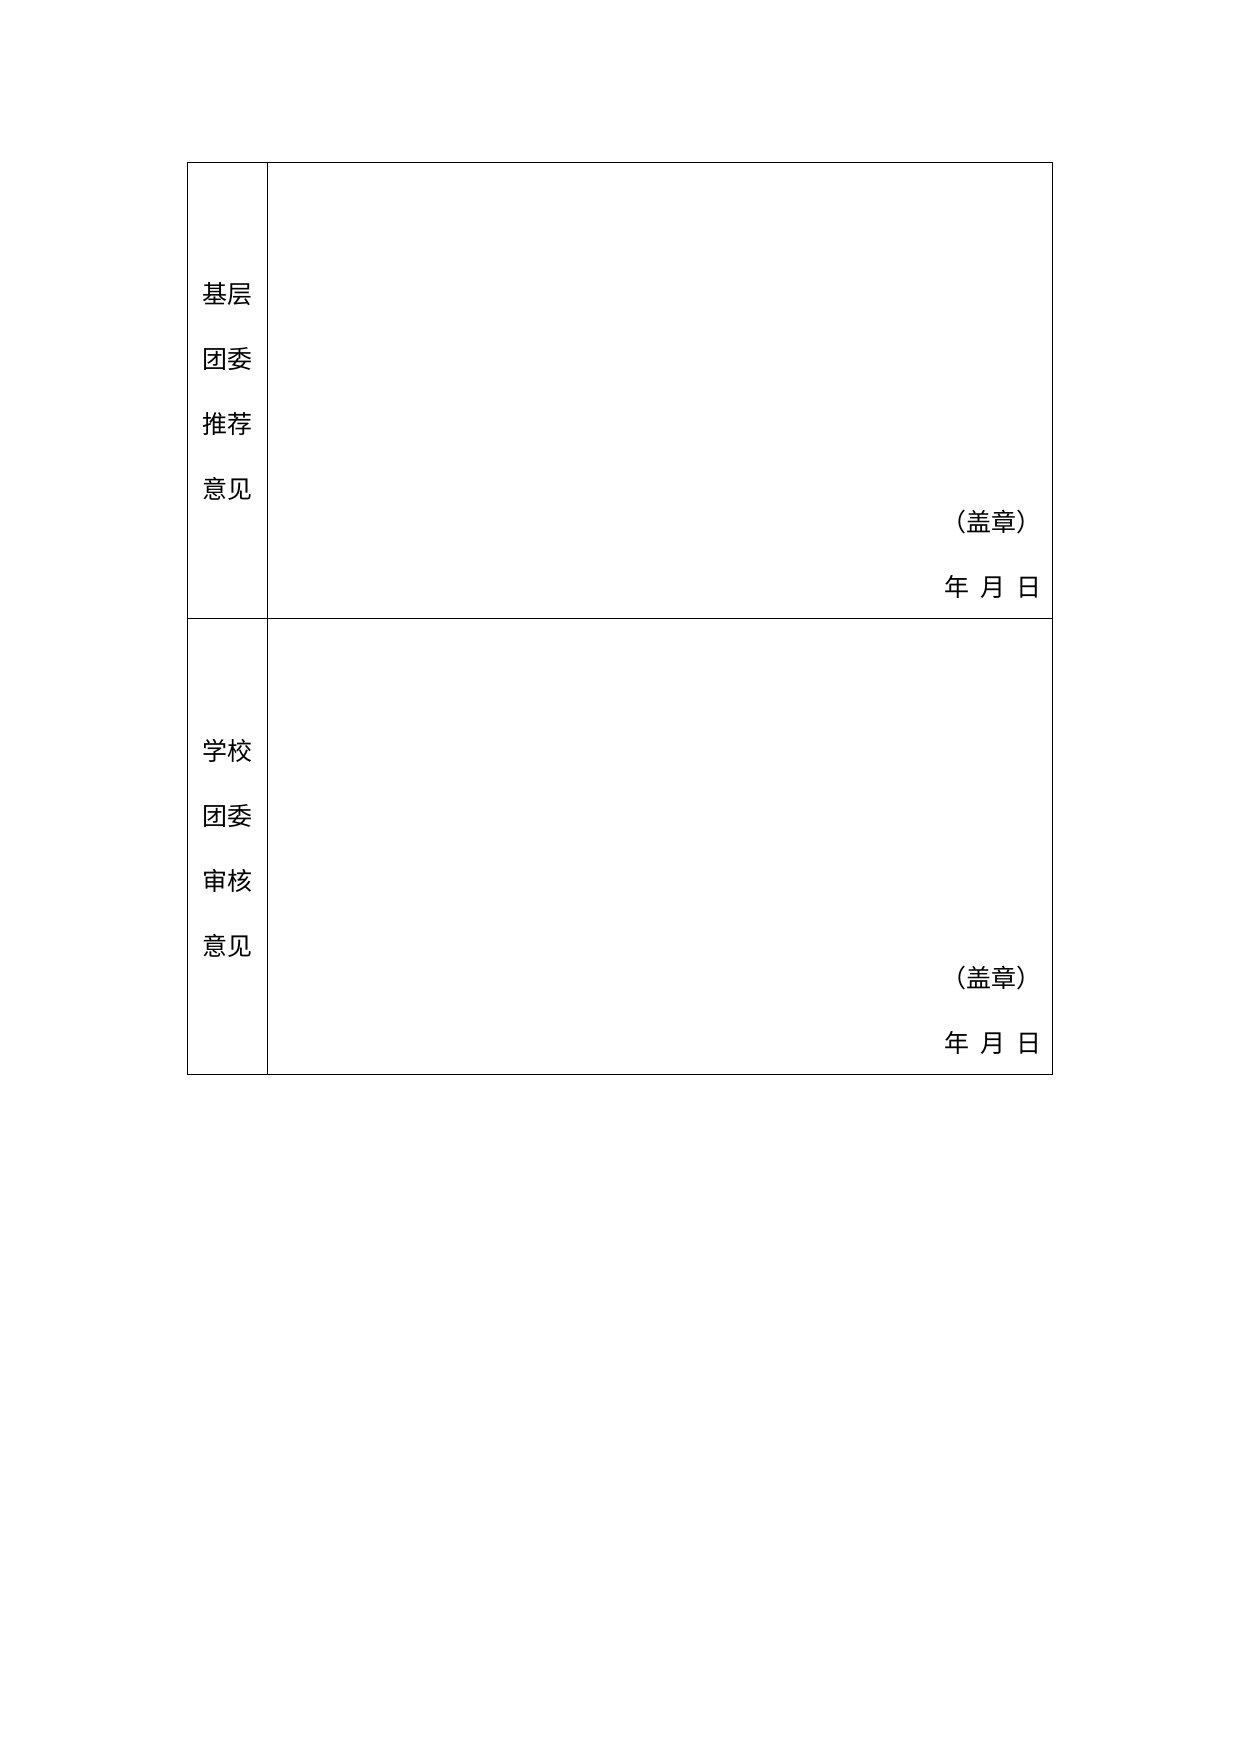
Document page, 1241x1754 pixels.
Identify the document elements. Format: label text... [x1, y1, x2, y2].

table_cell （盖章） 年 月 日 [268, 163, 1052, 618]
table_cell （盖章） 年 月 日 [268, 619, 1052, 1074]
table_cell 学校 团委 审核意见 [188, 619, 267, 1074]
table_cell 基层团委推荐意见 [188, 163, 267, 618]
